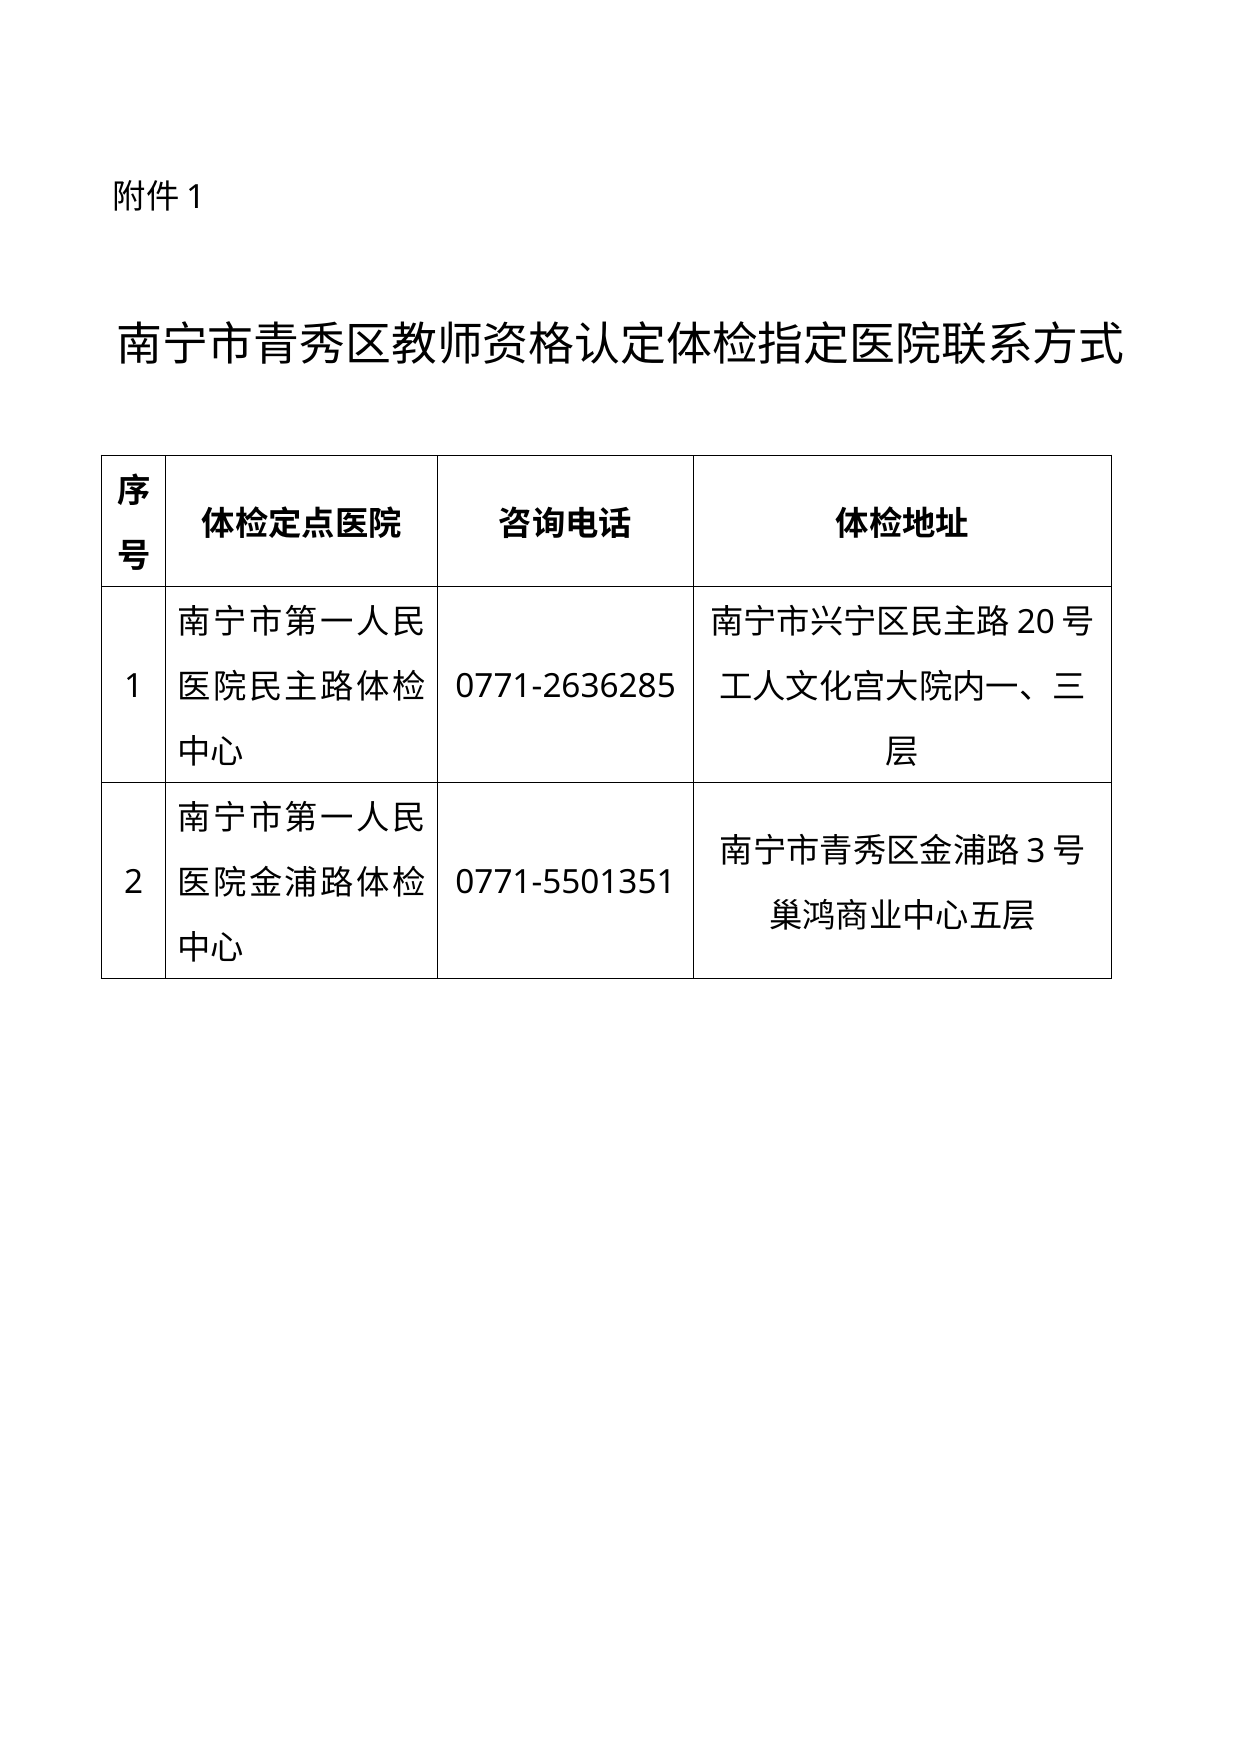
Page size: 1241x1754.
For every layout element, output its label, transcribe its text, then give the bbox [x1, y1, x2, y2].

table_cell 南宁市青秀区金浦路3号巢鸿商业中心五层 [694, 783, 1111, 978]
table_cell 南宁市第一人民医院金浦路体检中心 [166, 783, 437, 978]
text 南宁市青秀区教师资格认定体检指定医院联系方式 [112, 292, 1128, 389]
table_cell 1 [102, 587, 165, 782]
table_header 体检地址 [694, 456, 1111, 586]
table_cell 0771-5501351 [438, 783, 693, 978]
table_header 咨询电话 [438, 456, 693, 586]
table_header 体检定点医院 [166, 456, 437, 586]
table_cell 2 [102, 783, 165, 978]
table_cell 南宁市第一人民医院民主路体检中心 [166, 587, 437, 782]
table_cell 0771-2636285 [438, 587, 693, 782]
table_cell 南宁市兴宁区民主路20号工人文化宫大院内一、三层 [694, 587, 1111, 782]
text 附件1 [112, 162, 1128, 227]
table_header 序号 [102, 456, 165, 586]
